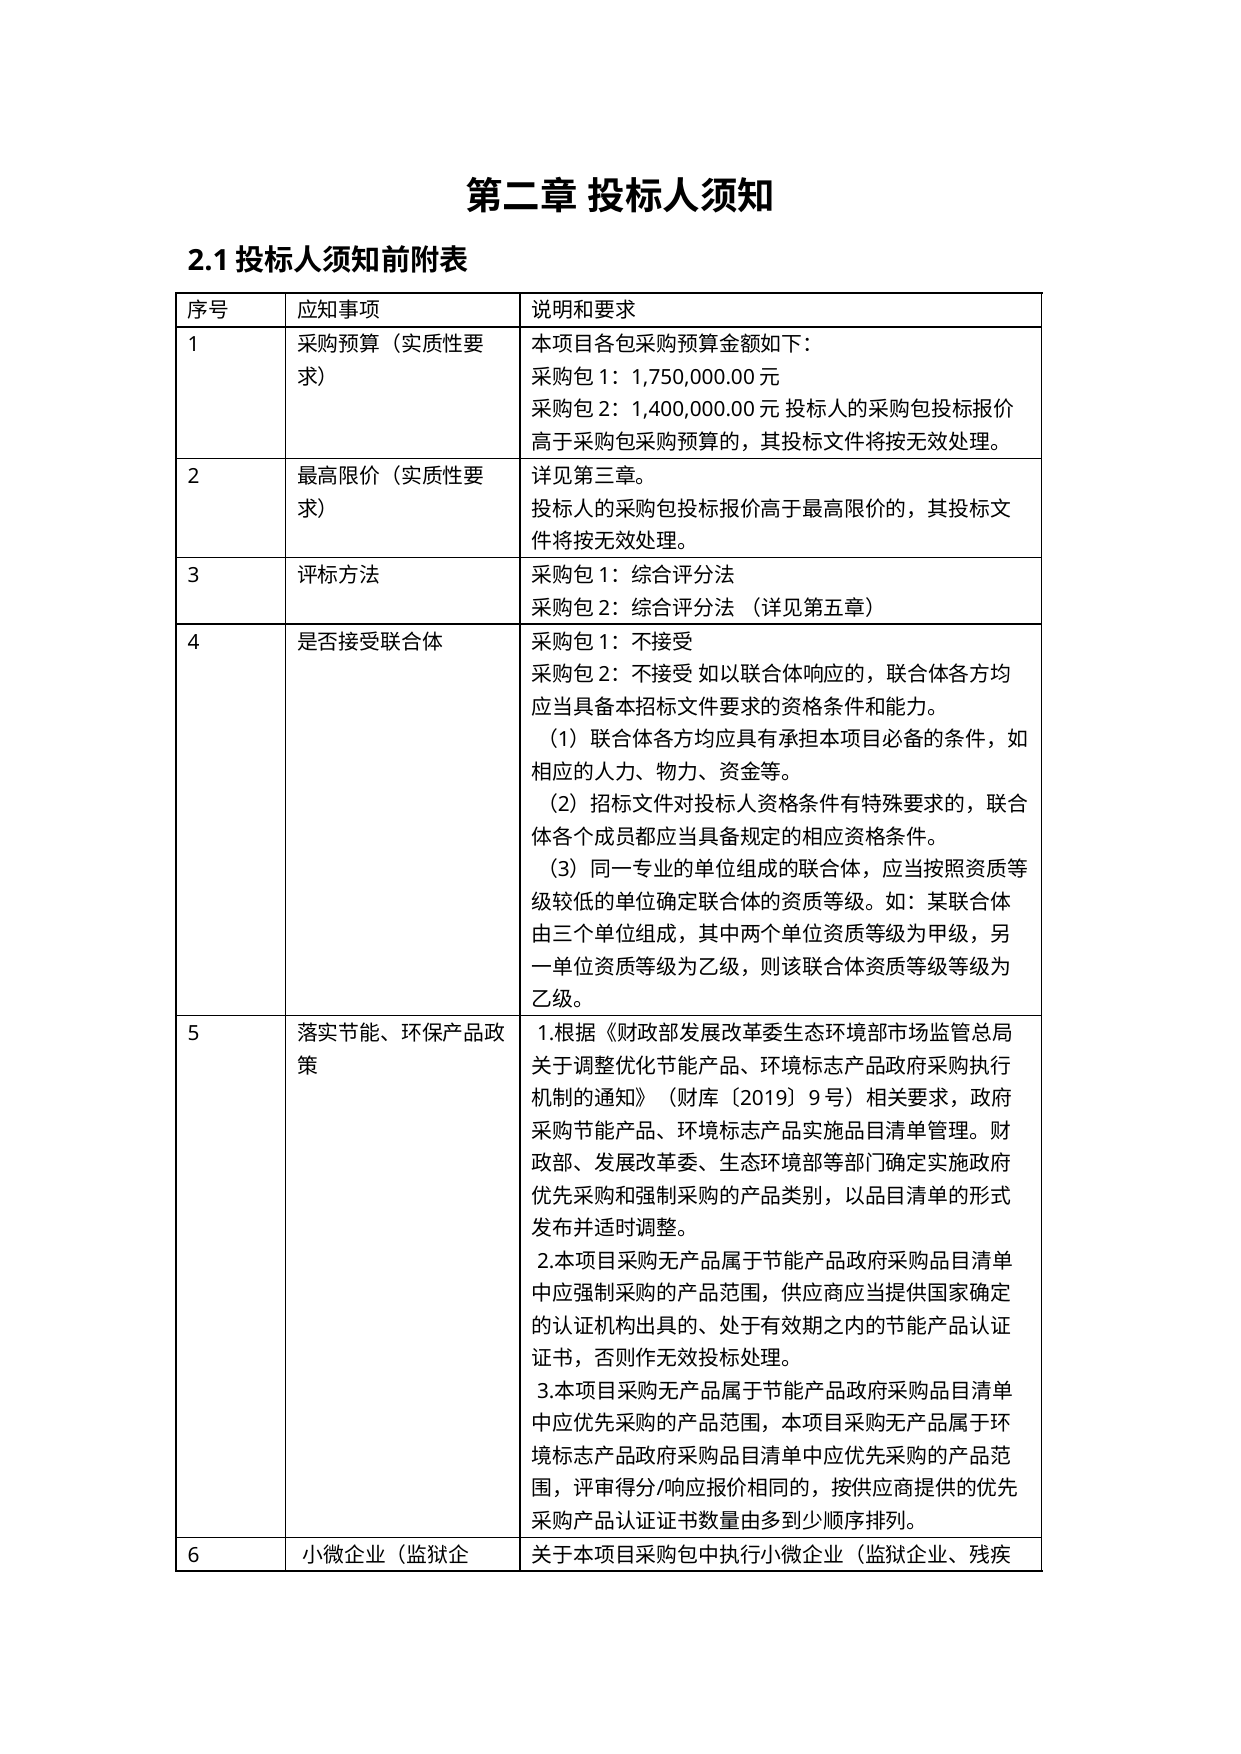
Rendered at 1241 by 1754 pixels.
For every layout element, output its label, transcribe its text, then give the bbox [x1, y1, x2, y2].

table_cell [286, 1538, 519, 1570]
table_header 说明和要求 [521, 294, 1041, 326]
table_cell 2 [177, 459, 285, 557]
text 2.1投标人须知前附表 [187, 227, 1053, 292]
table_cell 是否接受联合体 [286, 625, 519, 1015]
table_cell 采购包1：不接受 采购包2：不接受 如以联合体响应的，联合体各方均应当具备本招标文件要求的资格条件和能力。 （1）联合体各方均应具有承担本项目必备的条件，如相应的人力、物力、资金等。 （2）招标文件对投标人资格条件有特殊要求的，联合体各个成员都应当具备规定的相应资格条件。 （3）同一专业的单位组成的联合体，应当按照资质等级较低的单位确定联合体的资质等级。如：某联合体由三个单位组成，其中两个单位资质等级为甲级，另一单位资质等级为乙级，则该联合体资质等级等级为乙级。 [521, 625, 1041, 1015]
table_cell 1 [177, 328, 285, 458]
table_cell 6 [177, 1538, 285, 1570]
table_cell 4 [177, 625, 285, 1015]
table_cell 详见第三章。 投标人的采购包投标报价高于最高限价的，其投标文件将按无效处理。 [521, 459, 1041, 557]
table_cell 采购预算（实质性要求） [286, 328, 519, 458]
table_cell 1.根据《财政部发展改革委生态环境部市场监管总局关于调整优化节能产品、环境标志产品政府采购执行机制的通知》（财库〔2019〕9号）相关要求，政府采购节能产品、环境标志产品实施品目清单管理。财政部、发展改革委、生态环境部等部门确定实施政府优先采购和强制采购的产品类别，以品目清单的形式发布并适时调整。 2.本项目采购无产品属于节能产品政府采购品目清单中应强制采购的产品范围，供应商应当提供国家确定的认证机构出具的、处于有效期之内的节能产品认证证书，否则作无效投标处理。 3.本项目采购无产品属于节能产品政府采购品目清单中应优先采购的产品范围，本项目采购无产品属于环境标志产品政府采购品目清单中应优先采购的产品范围，评审得分/响应报价相同的，按供应商提供的优先采购产品认证证书数量由多到少顺序排列。 [521, 1016, 1041, 1536]
table_cell 落实节能、环保产品政策 [286, 1016, 519, 1536]
table_header 序号 [177, 294, 285, 326]
table_cell 评标方法 [286, 558, 519, 623]
table_cell 5 [177, 1016, 285, 1536]
table_cell 最高限价（实质性要求） [286, 459, 519, 557]
table_cell 采购包1：综合评分法 采购包2：综合评分法 （详见第五章） [521, 558, 1041, 623]
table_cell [521, 1538, 1041, 1570]
table_cell 3 [177, 558, 285, 623]
table_cell 本项目各包采购预算金额如下： 采购包1：1,750,000.00元 采购包2：1,400,000.00元 投标人的采购包投标报价高于采购包采购预算的，其投标文件将按无效处理。 [521, 328, 1041, 458]
text 第二章 投标人须知 [187, 162, 1053, 227]
table_header 应知事项 [286, 294, 519, 326]
